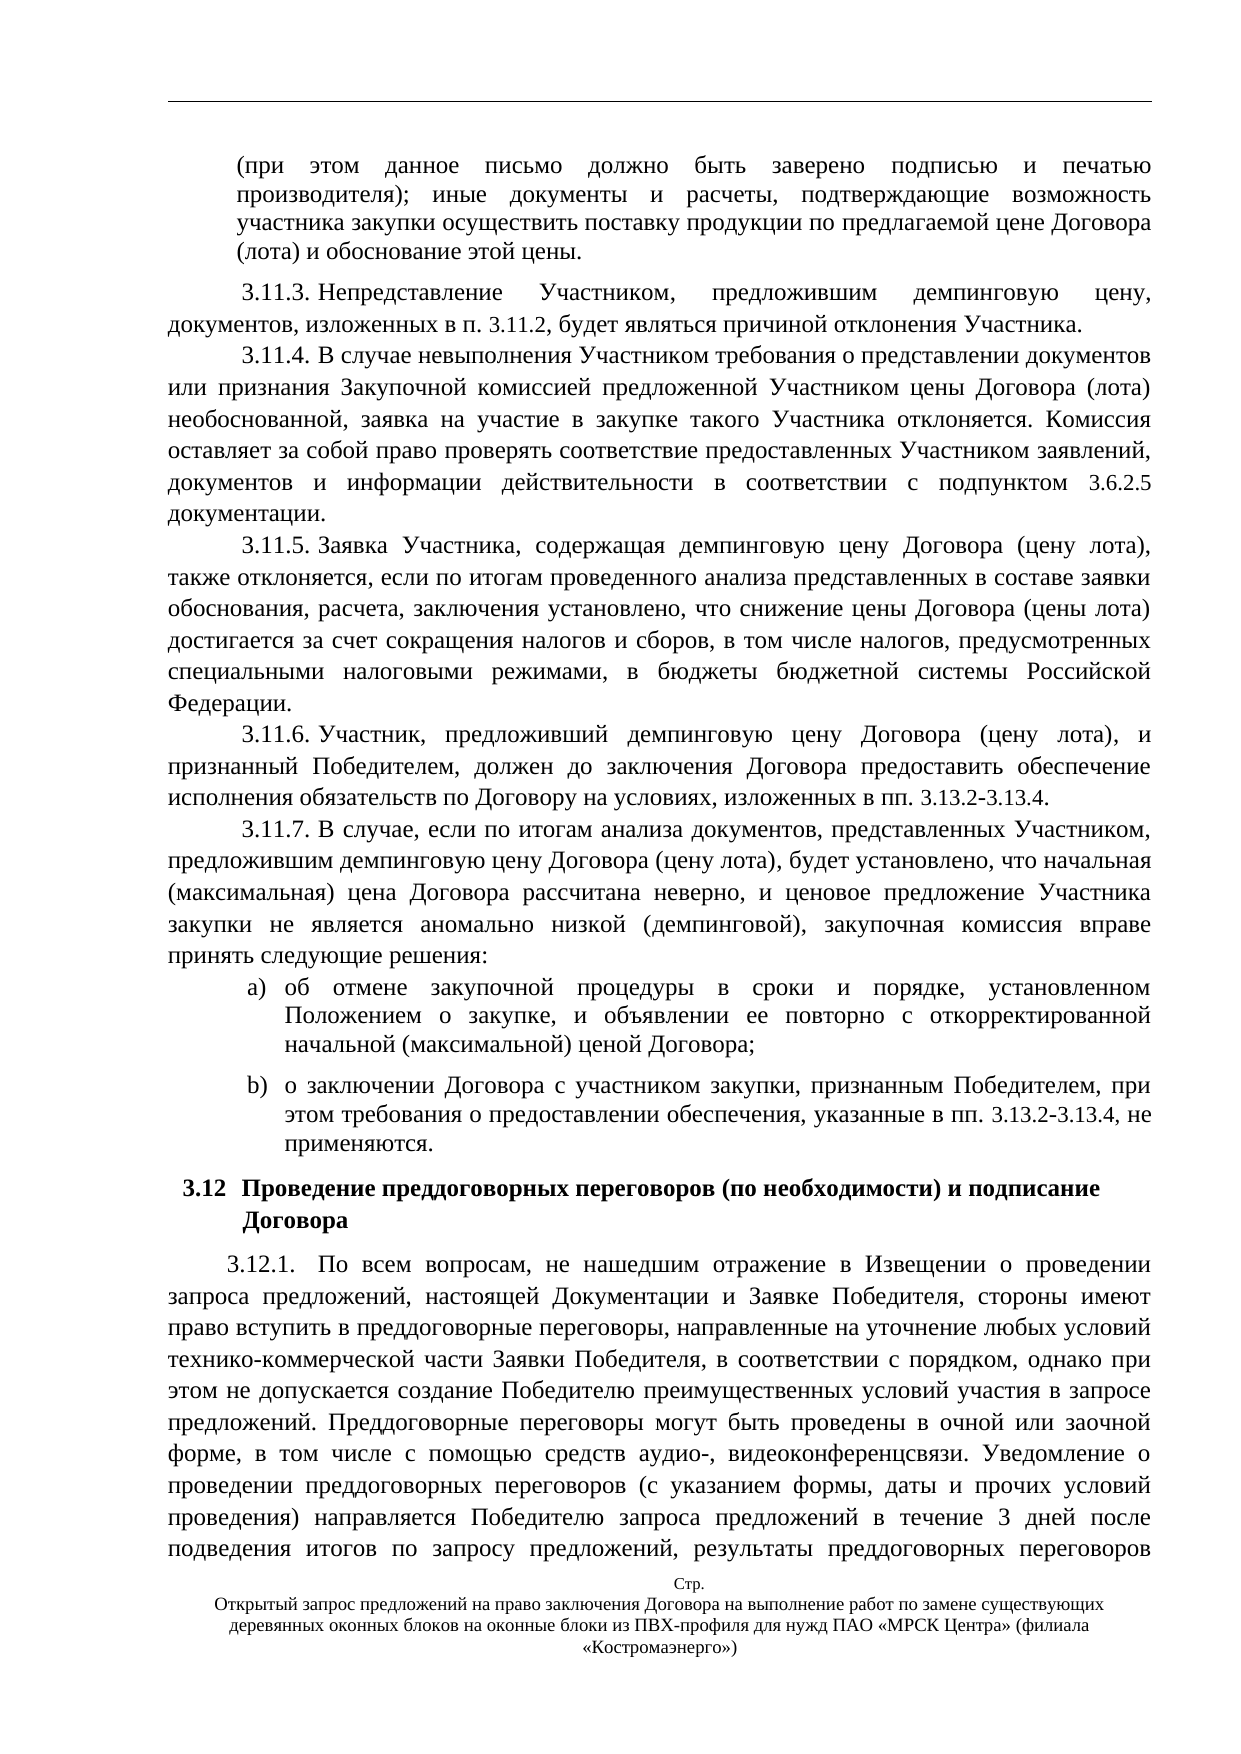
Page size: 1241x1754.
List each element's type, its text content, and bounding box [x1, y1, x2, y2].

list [168, 1249, 1152, 1562]
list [168, 150, 1152, 265]
subtitle Проведение преддоговорных переговоров (по необходимости) и подписание Договора [182, 1173, 1152, 1234]
list о заключении Договора с участником закупки, признанным Победителем, при этом требования о предоставлении обеспечения, указанные в пп. 3.13.2-3.13.4, не применяются. [247, 1071, 1152, 1157]
list В случае невыполнения Участником требования о представлении документов или признания Закупочной комиссией предложенной Участником цены Договора (лота) необоснованной, заявка на участие в закупке такого Участника отклоняется. Комиссия оставляет за собой право проверять соответствие предоставленных Участником заявлений, документов и информации действительности в соответствии с подпунктом 3.6.2.5 документации. [168, 341, 1152, 527]
list Непредставление Участником, предложившим демпинговую цену, документов, изложенных в п. 3.11.2, будет являться причиной отклонения Участника. [168, 277, 1152, 338]
list В случае, если по итогам анализа документов, представленных Участником, предложившим демпинговую цену Договора (цену лота), будет установлено, что начальная (максимальная) цена Договора рассчитана неверно, и ценовое предложение Участника закупки не является аномально низкой (демпинговой), закупочная комиссия вправе принять следующие решения: [168, 814, 1152, 969]
list об отмене закупочной процедуры в сроки и порядке, установленном Положением о закупке, и объявлении ее повторно с откорректированной начальной (максимальной) ценой Договора; [247, 972, 1152, 1058]
list Заявка Участника, содержащая демпинговую цену Договора (цену лота), также отклоняется, если по итогам проведенного анализа представленных в составе заявки обоснования, расчета, заключения установлено, что снижение цены Договора (цены лота) достигается за счет сокращения налогов и сборов, в том числе налогов, предусмотренных специальными налоговыми режимами, в бюджеты бюджетной системы Российской Федерации. [168, 530, 1152, 717]
list Участник, предложивший демпинговую цену Договора (цену лота), и признанный Победителем, должен до заключения Договора предоставить обеспечение исполнения обязательств по Договору на условиях, изложенных в пп. 3.13.2-3.13.4. [168, 719, 1152, 811]
